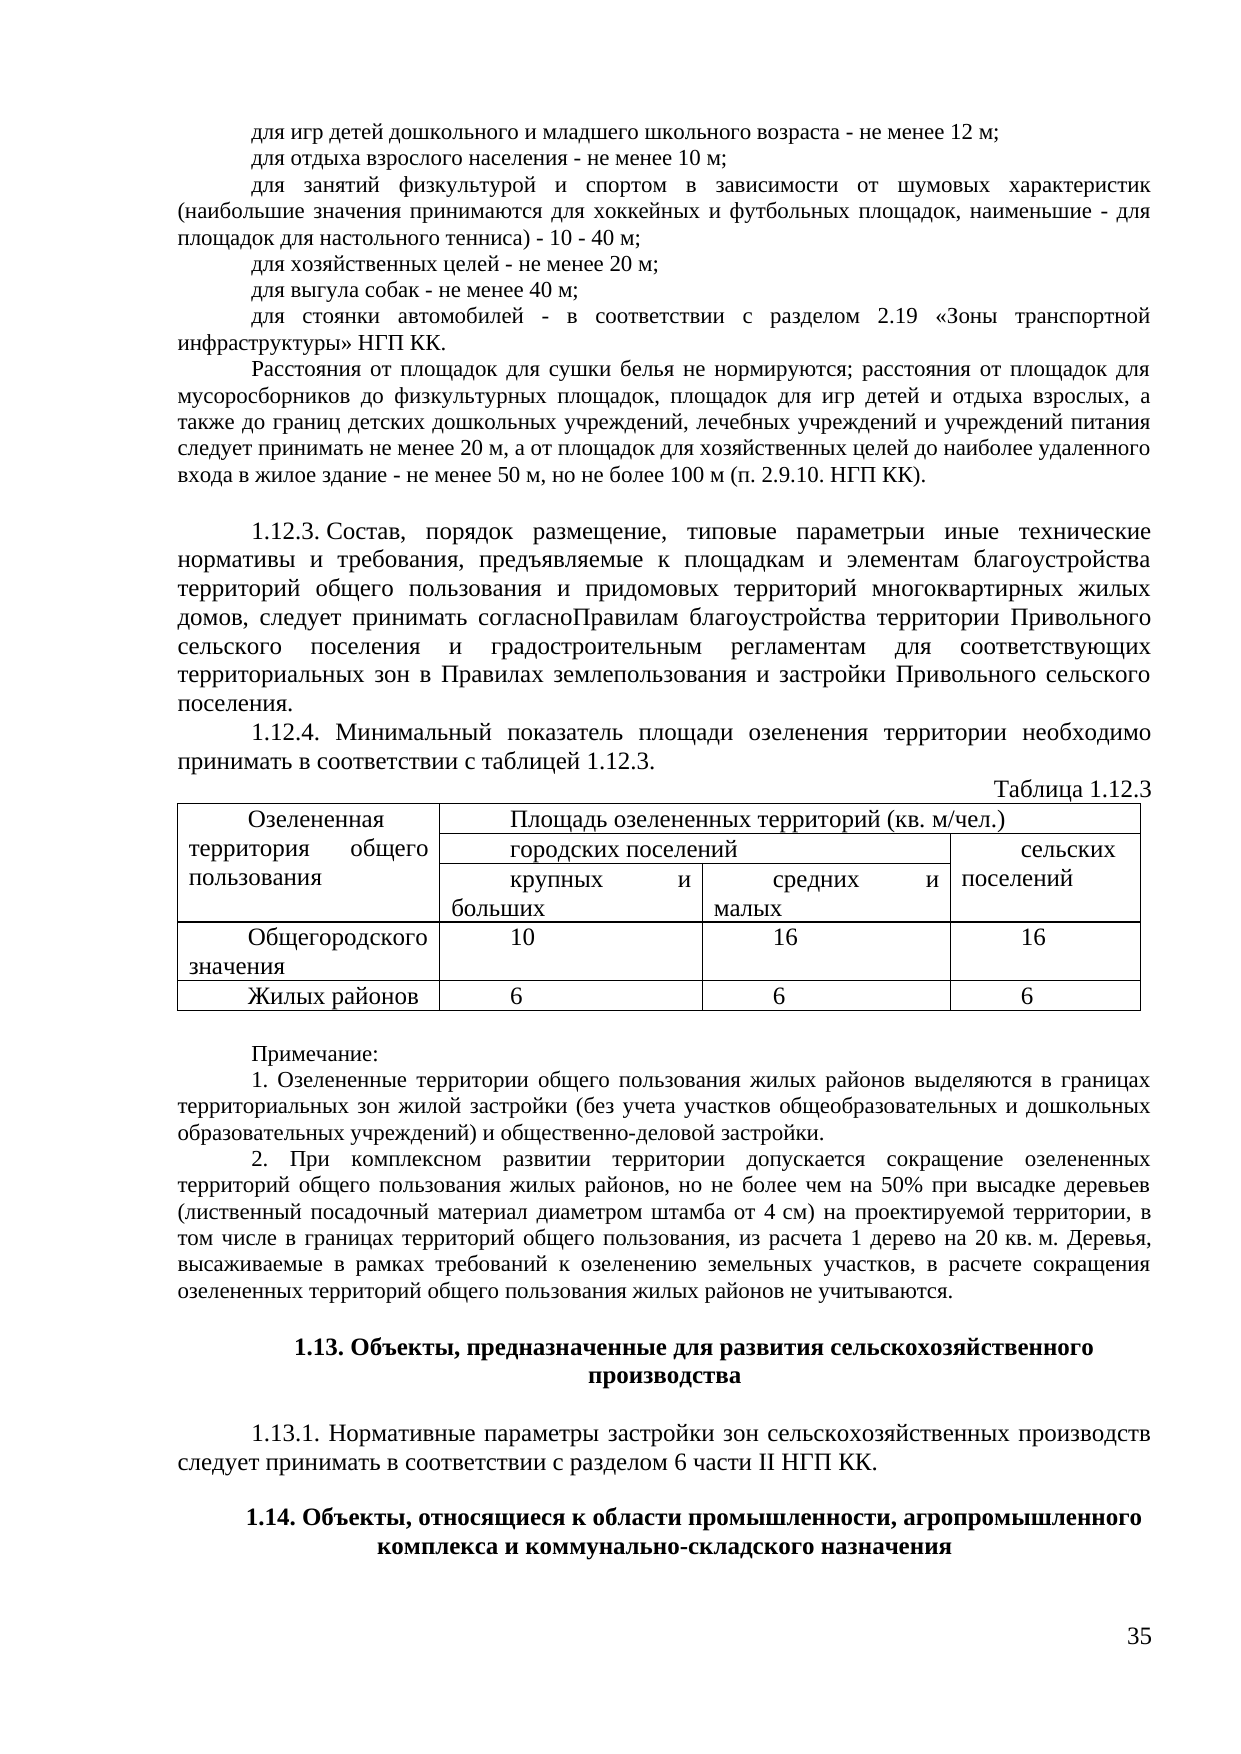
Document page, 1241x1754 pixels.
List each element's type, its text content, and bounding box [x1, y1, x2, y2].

table_cell 6 [440, 981, 702, 1010]
text 1.13. Объекты, предназначенные для развития сельскохозяйственного производства [177, 1332, 1152, 1389]
table_header Площадь озелененных территорий (кв. м/чел.) [440, 804, 1140, 833]
table_cell Общегородского значения [178, 923, 439, 980]
table_cell сельских поселений [951, 834, 1140, 921]
text Примечание: [177, 1039, 1152, 1066]
table_cell средних и малых [703, 864, 950, 921]
text для игр детей дошкольного и младшего школьного возраста - не менее 12 м; [177, 118, 1152, 144]
text для выгула собак - не менее 40 м; [177, 276, 1152, 303]
table_cell 6 [951, 981, 1140, 1010]
text 1.12.3. Состав, порядок размещение, типовые параметрыи иные технические нормативы и требования, предъявляемые к площадкам и элементам благоустройства территорий общего пользования и придомовых территорий многоквартирных жилых домов, следует принимать согласноПравилам благоустройства территории Привольного сельского поселения и градостроительным регламентам для соответствующих территориальных зон в Правилах землепользования и застройки Привольного сельского поселения. [177, 516, 1152, 717]
text 1.12.4. Минимальный показатель площади озеленения территории необходимо принимать в соответствии с таблицей 1.12.3. [177, 717, 1152, 774]
table_cell 16 [951, 923, 1140, 980]
table_cell городских поселений [440, 834, 950, 863]
text для стоянки автомобилей - в соответствии с разделом 2.19 «Зоны транспортной инфраструктуры» НГП КК. [177, 303, 1152, 355]
text для хозяйственных целей - не менее 20 м; [177, 250, 1152, 276]
table_cell 6 [703, 981, 950, 1010]
text Таблица 1.12.3 [177, 774, 1152, 803]
table_cell 10 [440, 923, 702, 980]
text 1. Озелененные территории общего пользования жилых районов выделяются в границах территориальных зон жилой застройки (без учета участков общеобразовательных и дошкольных образовательных учреждений) и общественно-деловой застройки. [177, 1066, 1152, 1145]
text 1.14. Объекты, относящиеся к области промышленности, агропромышленного комплекса и коммунально-складского назначения [177, 1502, 1152, 1559]
table_cell Жилых районов [178, 981, 439, 1010]
table_header Озелененная территория общего пользования [178, 804, 439, 921]
text для занятий физкультурой и спортом в зависимости от шумовых характеристик (наибольшие значения принимаются для хоккейных и футбольных площадок, наименьшие - для площадок для настольного тенниса) - 10 - 40 м; [177, 171, 1152, 250]
table_cell 16 [703, 923, 950, 980]
text 1.13.1. Нормативные параметры застройки зон сельскохозяйственных производств следует принимать в соответствии с разделом 6 части II НГП КК. [177, 1418, 1152, 1476]
text для отдыха взрослого населения - не менее 10 м; [177, 144, 1152, 171]
text 2. При комплексном развитии территории допускается сокращение озелененных территорий общего пользования жилых районов, но не более чем на 50% при высадке деревьев (лиственный посадочный материал диаметром штамба от 4 см) на проектируемой территории, в том числе в границах территорий общего пользования, из расчета 1 дерево на 20 кв. м. Деревья, высаживаемые в рамках требований к озеленению земельных участков, в расчете сокращения озелененных территорий общего пользования жилых районов не учитываются. [177, 1145, 1152, 1303]
table_cell крупных и больших [440, 864, 702, 921]
text Расстояния от площадок для сушки белья не нормируются; расстояния от площадок для мусоросборников до физкультурных площадок, площадок для игр детей и отдыха взрослых, а также до границ детских дошкольных учреждений, лечебных учреждений и учреждений питания следует принимать не менее 20 м, а от площадок для хозяйственных целей до наиболее удаленного входа в жилое здание - не менее 50 м, но не более 100 м (п. 2.9.10. НГП КК). [177, 355, 1152, 487]
